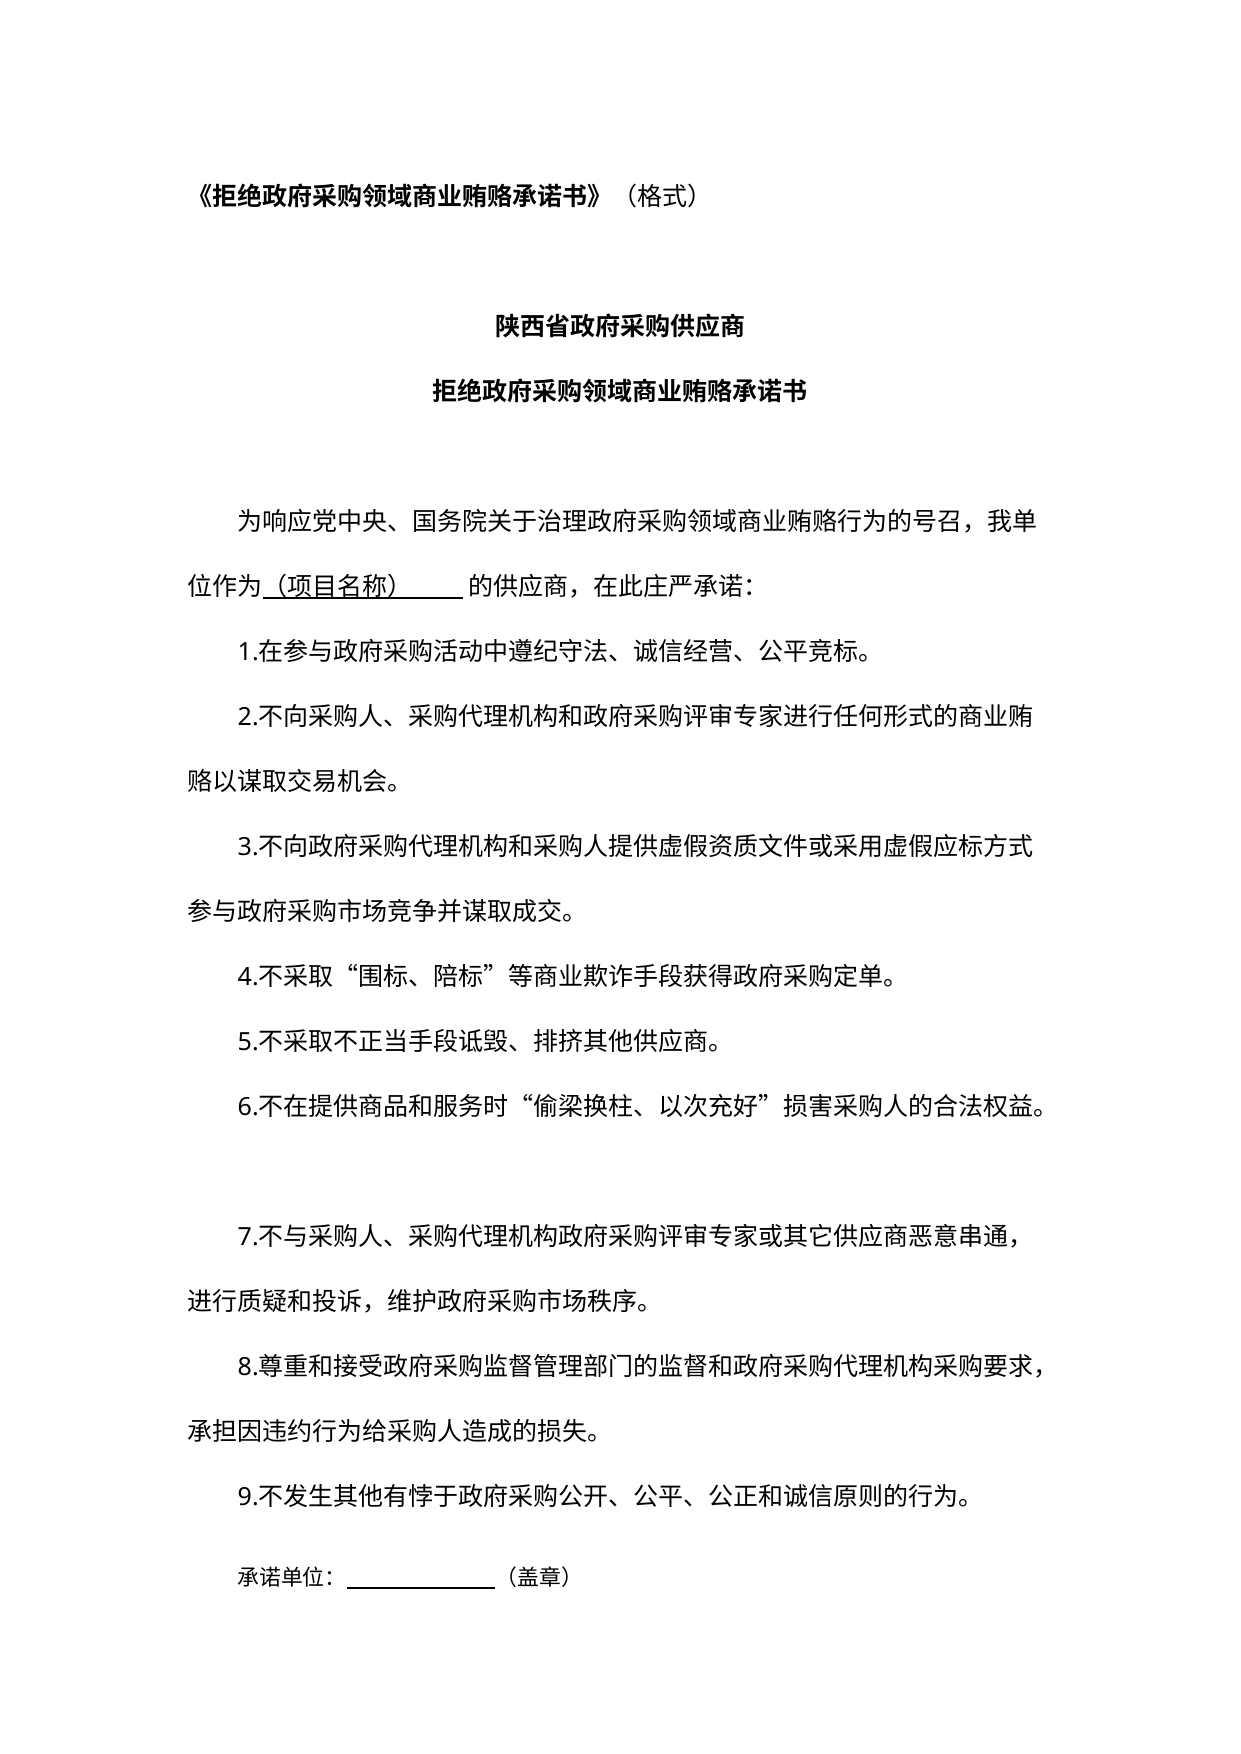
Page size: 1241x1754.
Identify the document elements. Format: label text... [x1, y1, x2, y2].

text 陕西省政府采购供应商 [187, 292, 1053, 357]
text 2.不向采购人、采购代理机构和政府采购评审专家进行任何形式的商业贿赂以谋取交易机会。 [187, 682, 1053, 812]
text 《拒绝政府采购领域商业贿赂承诺书》（格式） [187, 162, 1053, 227]
text 5.不采取不正当手段诋毁、排挤其他供应商。 [187, 1007, 1053, 1072]
text 7.不与采购人、采购代理机构政府采购评审专家或其它供应商恶意串通，进行质疑和投诉，维护政府采购市场秩序。 [187, 1202, 1053, 1332]
text 为响应党中央、国务院关于治理政府采购领域商业贿赂行为的号召，我单位作为（项目名称） 的供应商，在此庄严承诺： [187, 487, 1053, 617]
text 承诺单位： （盖章） [187, 1559, 1053, 1592]
text 1.在参与政府采购活动中遵纪守法、诚信经营、公平竞标。 [187, 617, 1053, 682]
text 9.不发生其他有悖于政府采购公开、公平、公正和诚信原则的行为。 [187, 1462, 1053, 1527]
text 3.不向政府采购代理机构和采购人提供虚假资质文件或采用虚假应标方式参与政府采购市场竞争并谋取成交。 [187, 812, 1053, 942]
text 4.不采取“围标、陪标”等商业欺诈手段获得政府采购定单。 [187, 942, 1053, 1007]
text 8.尊重和接受政府采购监督管理部门的监督和政府采购代理机构采购要求，承担因违约行为给采购人造成的损失。 [187, 1332, 1053, 1462]
text 6.不在提供商品和服务时“偷梁换柱、以次充好”损害采购人的合法权益。 [187, 1072, 1053, 1202]
text 拒绝政府采购领域商业贿赂承诺书 [187, 357, 1053, 422]
